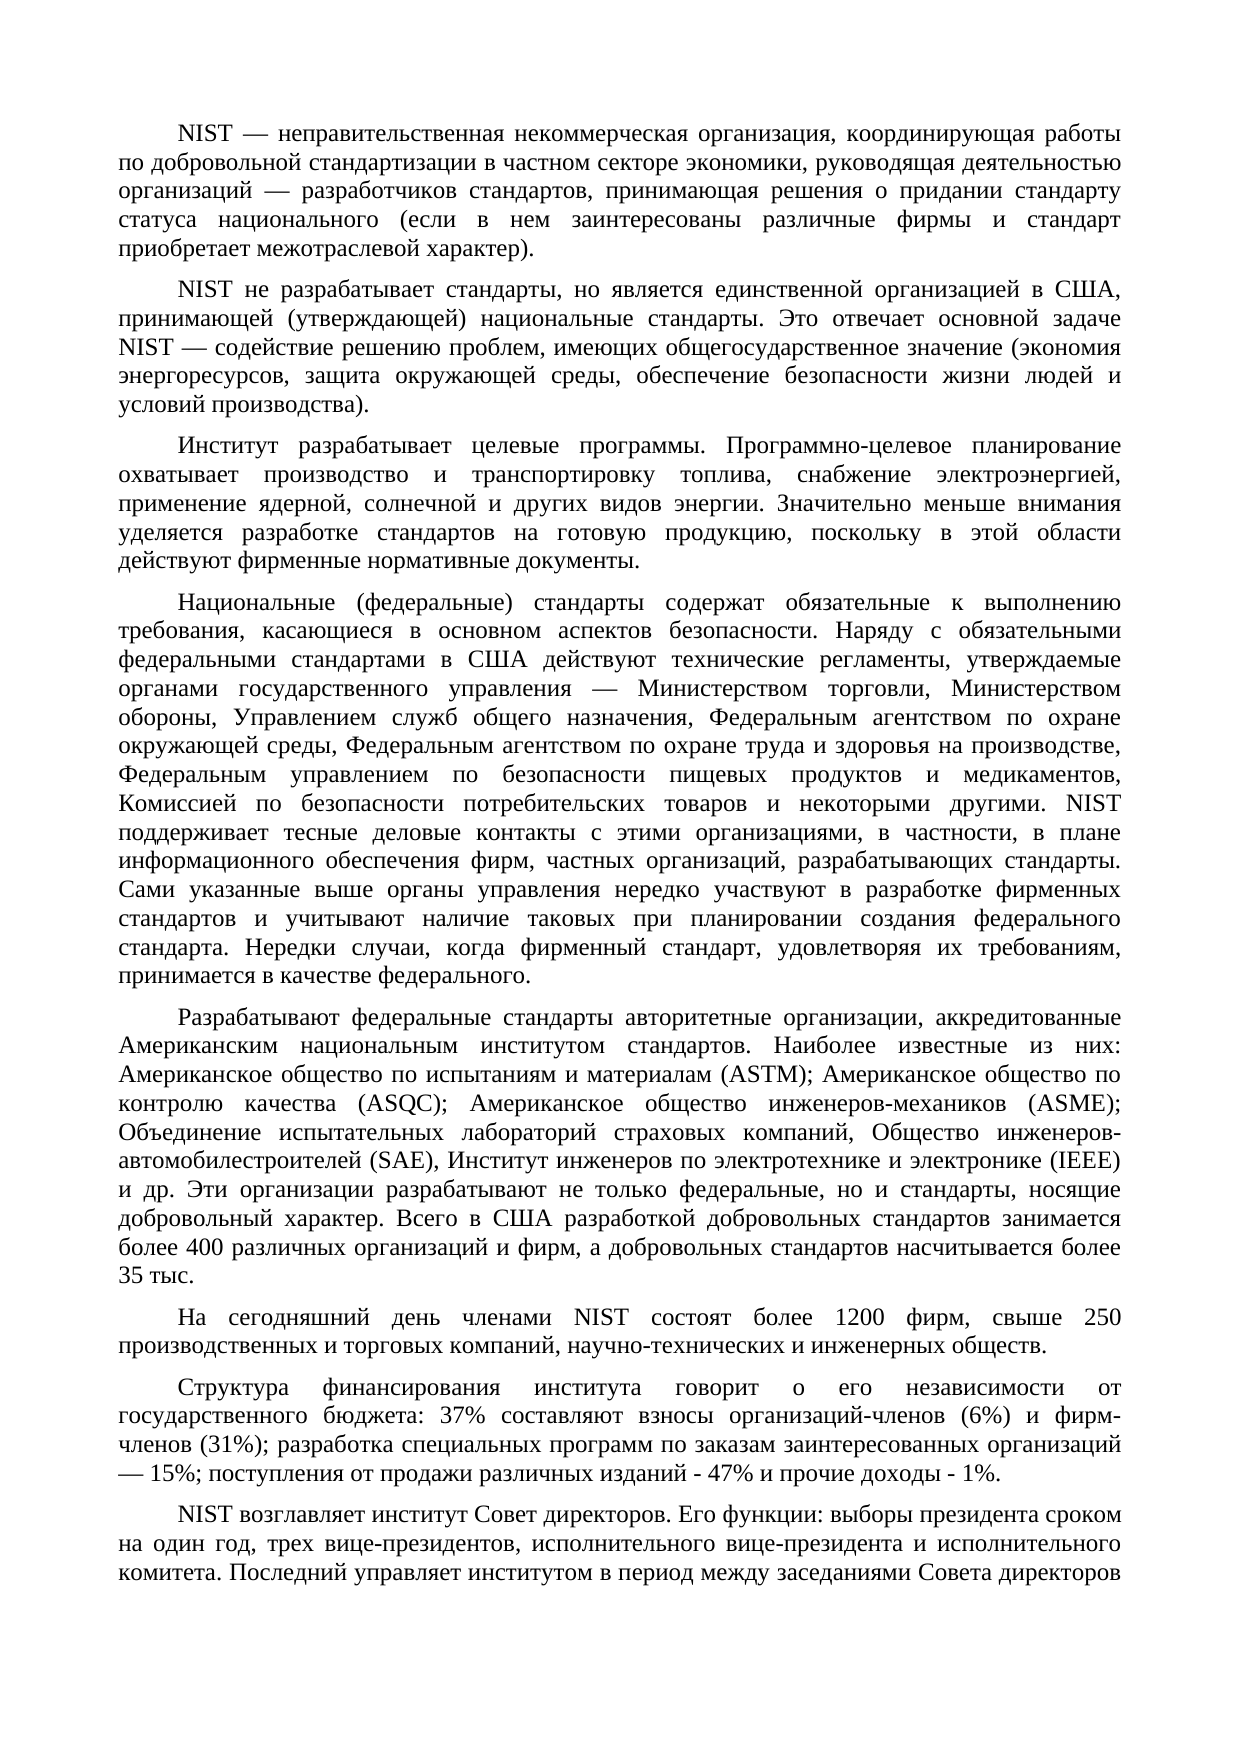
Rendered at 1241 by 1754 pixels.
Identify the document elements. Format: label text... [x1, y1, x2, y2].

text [118, 1499, 1122, 1586]
text NIST — неправительственная некоммерческая организация, координирующая работы по добровольной стандартизации в частном секторе экономики, руководящая деятельностью организаций — разработчиков стандартов, принимающая решения о придании стандарту статуса национального (если в нем заинтересованы различные фирмы и стандарт приобретает межотраслевой характер). [118, 118, 1122, 262]
text Разрабатывают федеральные стандарты авторитетные организации, аккредитованные Американским национальным институтом стандартов. Наиболее известные из них: Американское общество по испытаниям и материалам (ASTM); Американское общество по контролю качества (ASQC); Американское общество инженеров-механиков (ASME); Объединение испытательных лабораторий страховых компаний, Общество инженеров-автомобилестроителей (SAE), Институт инженеров по электротехнике и электронике (IEEE) и др. Эти организации разрабатывают не только федеральные, но и стандарты, носящие добровольный характер. Всего в США разработкой добровольных стандартов занимается более 400 различных организаций и фирм, а добровольных стандартов насчитывается более 35 тыс. [118, 1002, 1122, 1289]
text Структура финансирования института говорит о его независимости от государственного бюджета: 37% составляют взносы организаций-членов (6%) и фирм-членов (31%); разработка специальных программ по заказам заинтересованных организаций — 15%; поступления от продажи различных изданий - 47% и прочие доходы - 1%. [118, 1372, 1122, 1487]
text Национальные (федеральные) стандарты содержат обязательные к выполнению требования, касающиеся в основном аспектов безопасности. Наряду с обязательными федеральными стандартами в США действуют технические регламенты, утверждаемые органами государственного управления — Министерством торговли, Министерством обороны, Управлением служб общего назначения, Федеральным агентством по охране окружающей среды, Федеральным агентством по охране труда и здоровья на производстве, Федеральным управлением по безопасности пищевых продуктов и медикаментов, Комиссией по безопасности потребительских товаров и некоторыми другими. NIST поддерживает тесные деловые контакты с этими организациями, в частности, в плане информационного обеспечения фирм, частных организаций, разрабатывающих стандарты. Сами указанные выше органы управления нередко участвуют в разработке фирменных стандартов и учитывают наличие таковых при планировании создания федерального стандарта. Нередки случаи, когда фирменный стандарт, удовлетворяя их требованиям, принимается в качестве федерального. [118, 587, 1122, 989]
text Институт разрабатывает целевые программы. Программно-целевое планирование охватывает производство и транспортировку топлива, снабжение электроэнергией, применение ядерной, солнечной и других видов энергии. Значительно меньше внимания уделяется разработке стандартов на готовую продукцию, поскольку в этой области действуют фирменные нормативные документы. [118, 431, 1122, 574]
text NIST не разрабатывает стандарты, но является единственной организацией в США, принимающей (утверждающей) национальные стандарты. Это отвечает основной задаче NIST — содействие решению проблем, имеющих общегосударственное значение (экономия энергоресурсов, защита окружающей среды, обеспечение безопасности жизни людей и условий производства). [118, 274, 1122, 418]
text На сегодняшний день членами NIST состоят более 1200 фирм, свыше 250 производственных и торговых компаний, научно-технических и инженерных обществ. [118, 1302, 1122, 1359]
